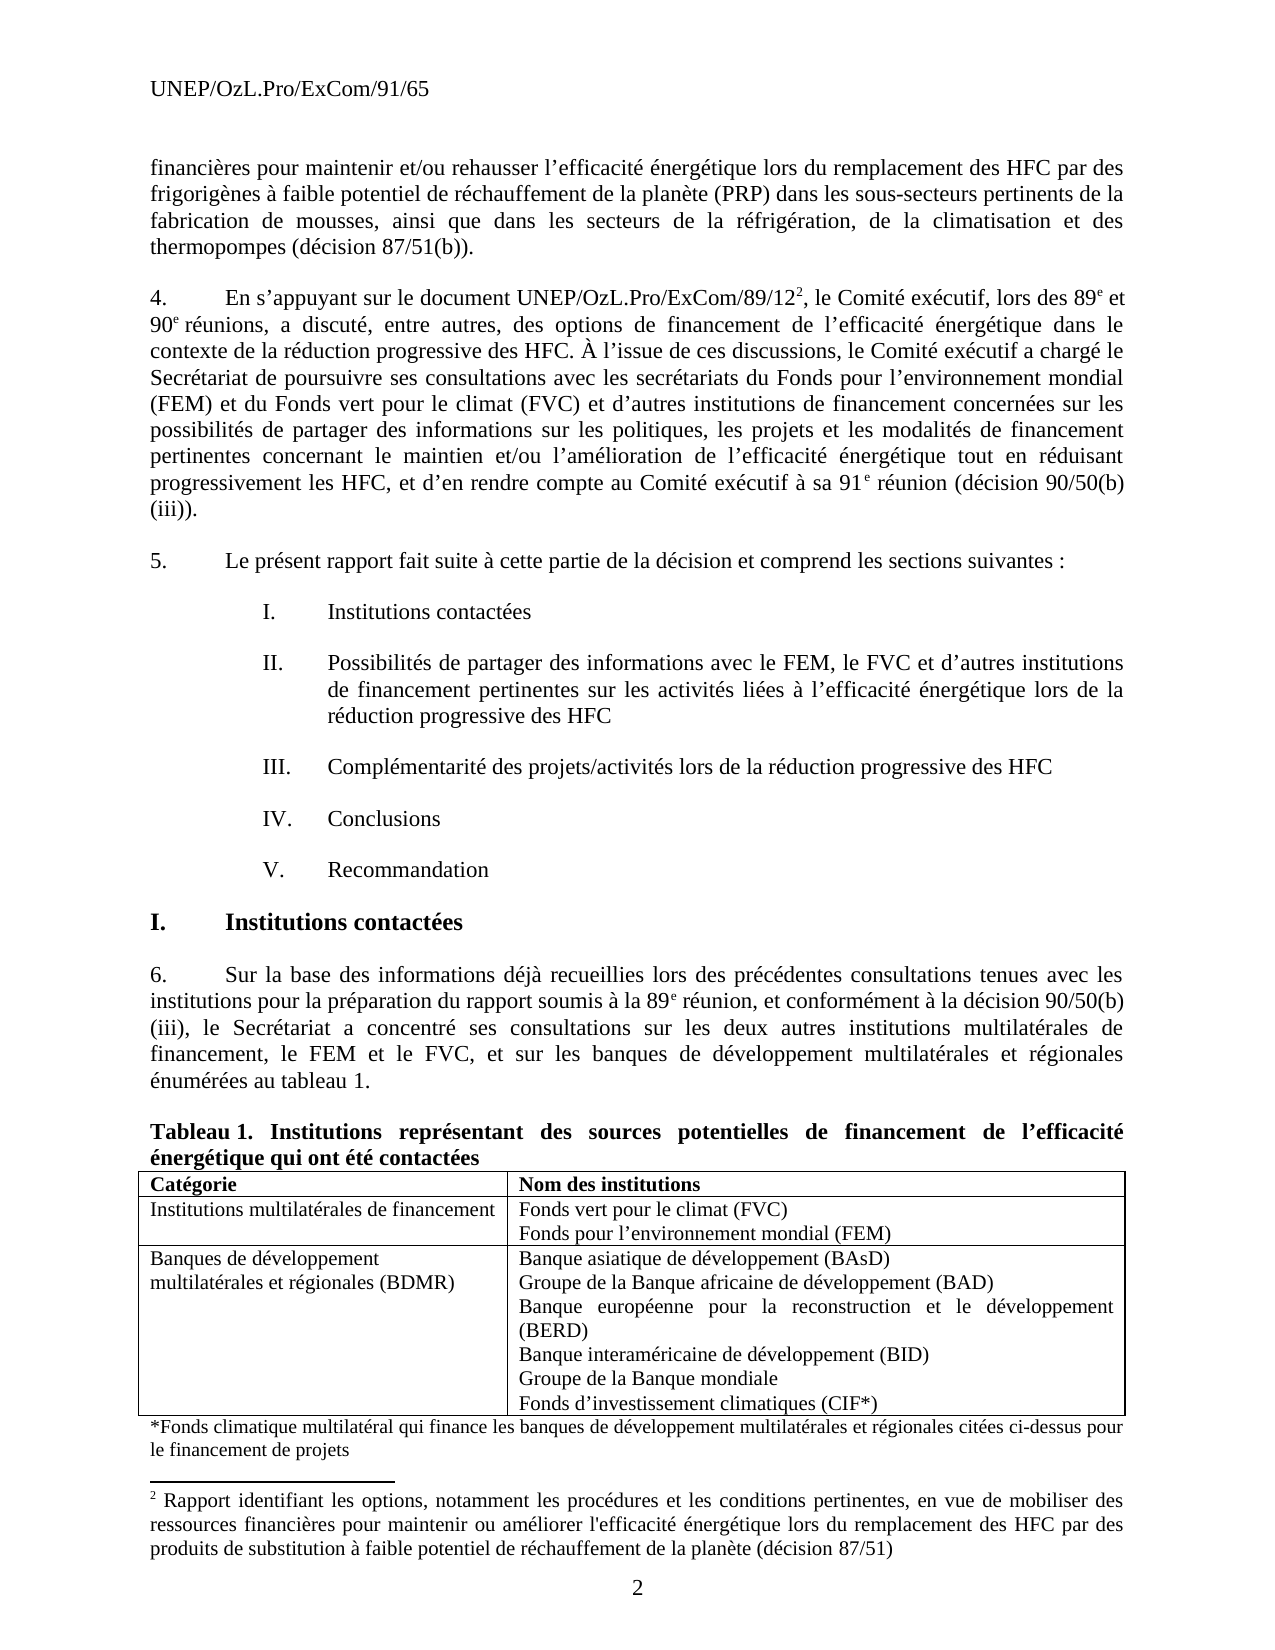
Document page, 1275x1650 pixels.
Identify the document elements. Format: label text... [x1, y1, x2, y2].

table_cell Banques de développement multilatérales et régionales (BDMR) [139, 1246, 507, 1414]
text *Fonds climatique multilatéral qui finance les banques de développement multilatérales et régionales citées ci-dessus pour le financement de projets [150, 1416, 1125, 1461]
table_cell Fonds vert pour le climat (FVC) Fonds pour l’environnement mondial (FEM) [508, 1197, 1124, 1245]
list Le présent rapport fait suite à cette partie de la décision et comprend les sections suivantes : [150, 547, 1125, 573]
table_header Nom des institutions [508, 1172, 1124, 1196]
list Complémentarité des projets/activités lors de la réduction progressive des HFC [262, 753, 1125, 780]
list Conclusions [262, 805, 1125, 831]
list Recommandation [262, 856, 1125, 882]
list Institutions contactées [262, 598, 1125, 624]
list Possibilités de partager des informations avec le FEM, le FVC et d’autres institutions de financement pertinentes sur les activités liées à l’efficacité énergétique lors de la réduction progressive des HFC [262, 649, 1125, 728]
text I. Institutions contactées [150, 907, 1125, 936]
table_cell Institutions multilatérales de financement [139, 1197, 507, 1245]
table_cell Banque asiatique de développement (BAsD) Groupe de la Banque africaine de développement (BAD) Banque européenne pour la reconstruction et le développement (BERD) Banque interaméricaine de développement (BID) Groupe de la Banque mondiale Fonds d’investissement climatiques (CIF*) [508, 1246, 1124, 1414]
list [150, 154, 1125, 259]
text Tableau 1. Institutions représentant des sources potentielles de financement de l’efficacité énergétique qui ont été contactées [150, 1118, 1125, 1171]
list En s’appuyant sur le document UNEP/OzL.Pro/ExCom/89/12, le Comité exécutif, lors des 89e et 90e réunions, a discuté, entre autres, des options de financement de l’efficacité énergétique dans le contexte de la réduction progressive des HFC. À l’issue de ces discussions, le Comité exécutif a chargé le Secrétariat de poursuivre ses consultations avec les secrétariats du Fonds pour l’environnement mondial (FEM) et du Fonds vert pour le climat (FVC) et d’autres institutions de financement concernées sur les possibilités de partager des informations sur les politiques, les projets et les modalités de financement pertinentes concernant le maintien et/ou l’amélioration de l’efficacité énergétique tout en réduisant progressivement les HFC, et d’en rendre compte au Comité exécutif à sa 91e réunion (décision 90/50(b)(iii)). [150, 284, 1125, 522]
table_header Catégorie [139, 1172, 507, 1196]
list Sur la base des informations déjà recueillies lors des précédentes consultations tenues avec les institutions pour la préparation du rapport soumis à la 89e réunion, et conformément à la décision 90/50(b)(iii), le Secrétariat a concentré ses consultations sur les deux autres institutions multilatérales de financement, le FEM et le FVC, et sur les banques de développement multilatérales et régionales énumérées au tableau 1. [150, 961, 1125, 1093]
